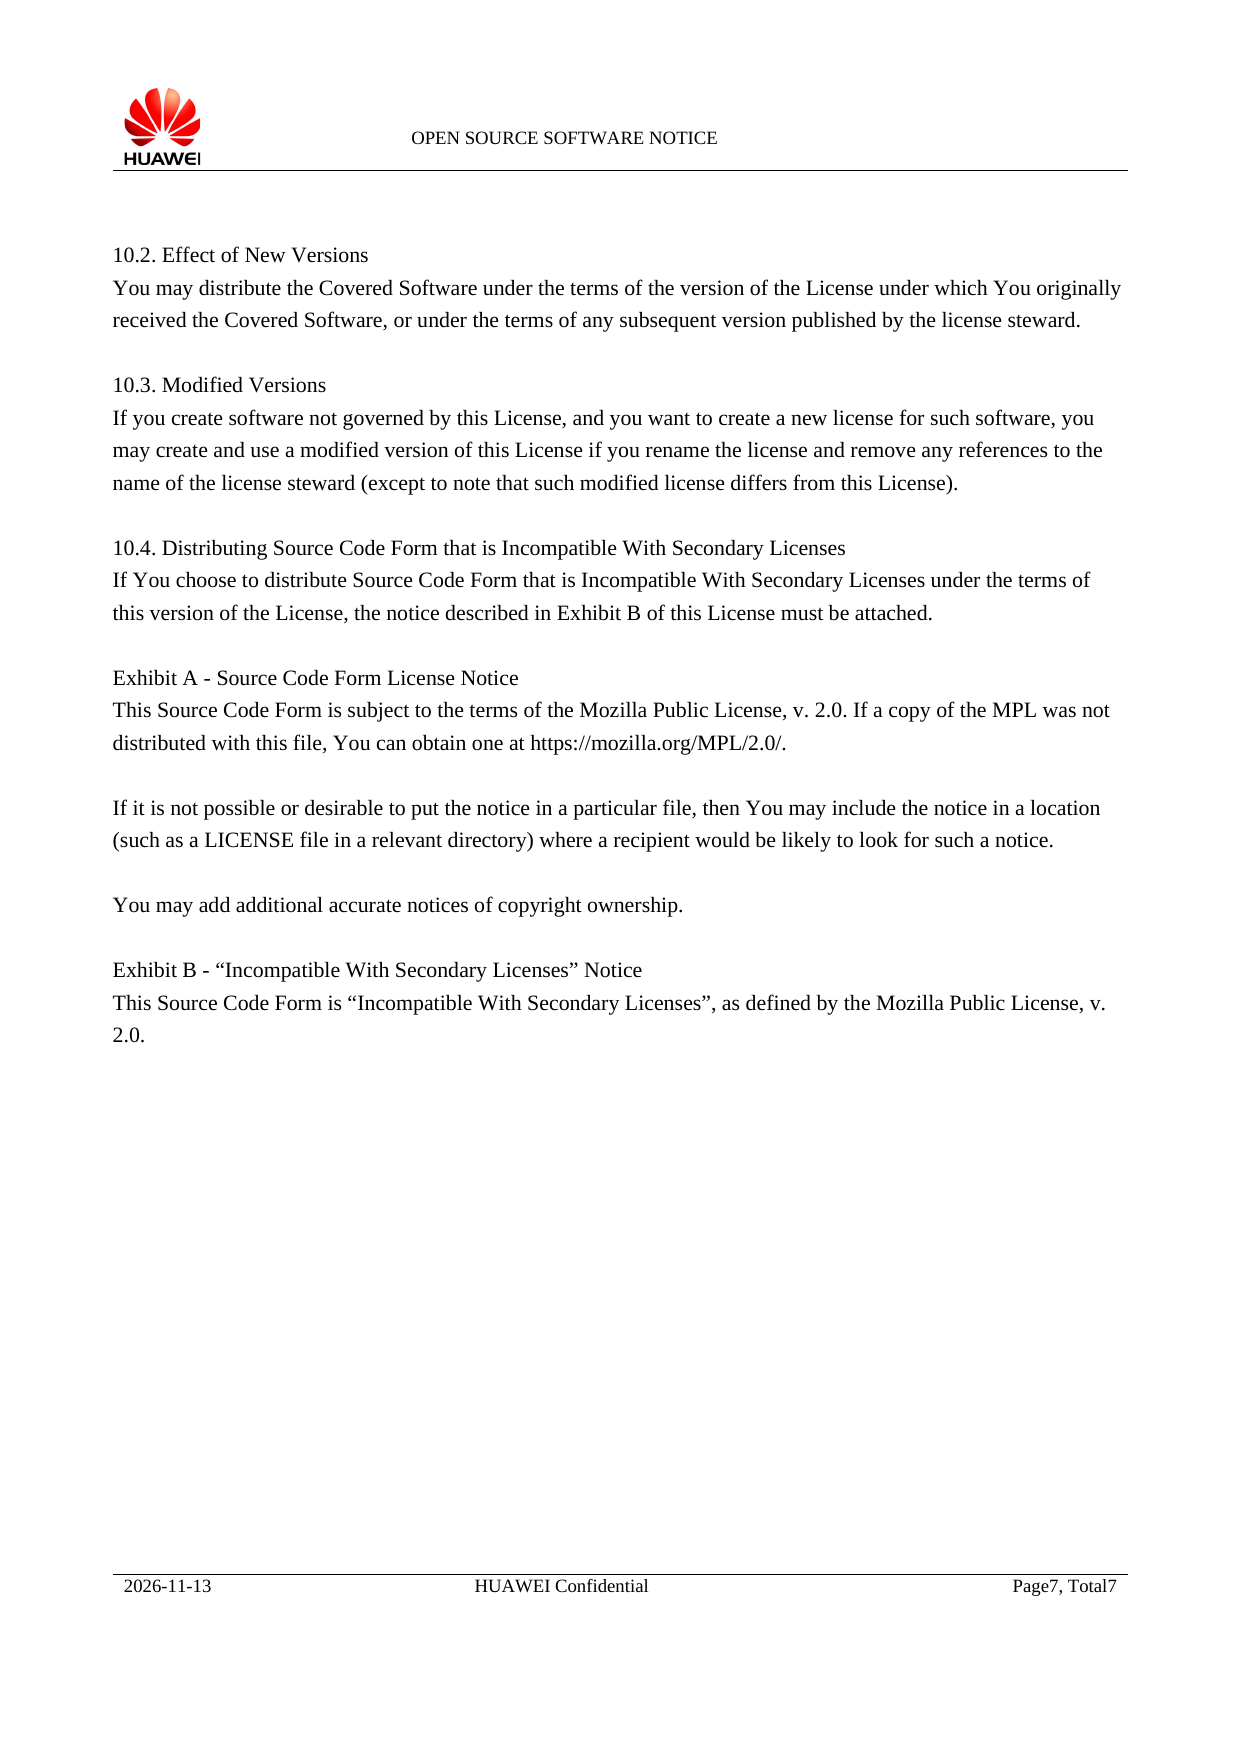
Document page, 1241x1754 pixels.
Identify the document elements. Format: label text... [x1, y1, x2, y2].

picture [124, 88, 201, 165]
